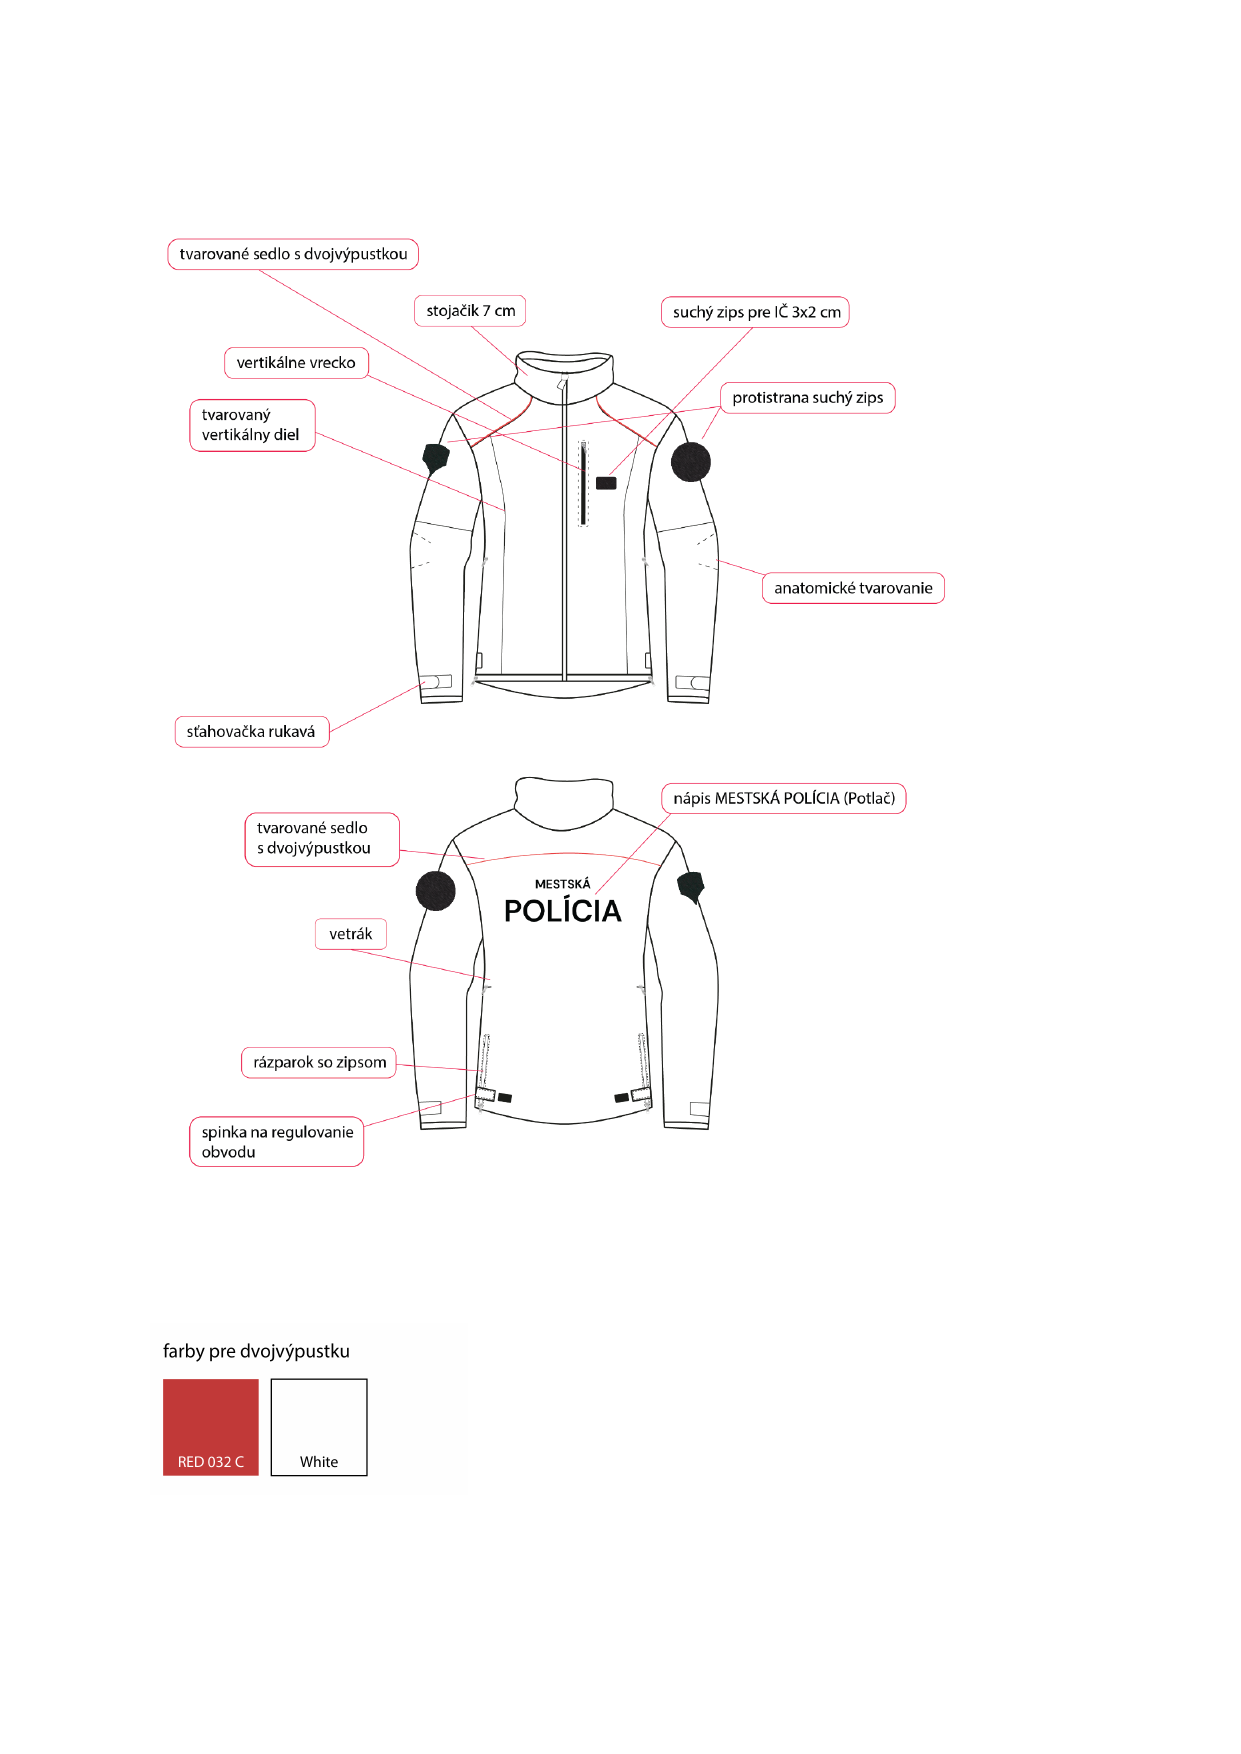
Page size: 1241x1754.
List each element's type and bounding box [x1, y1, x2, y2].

picture [150, 1323, 468, 1495]
picture [150, 150, 978, 1320]
